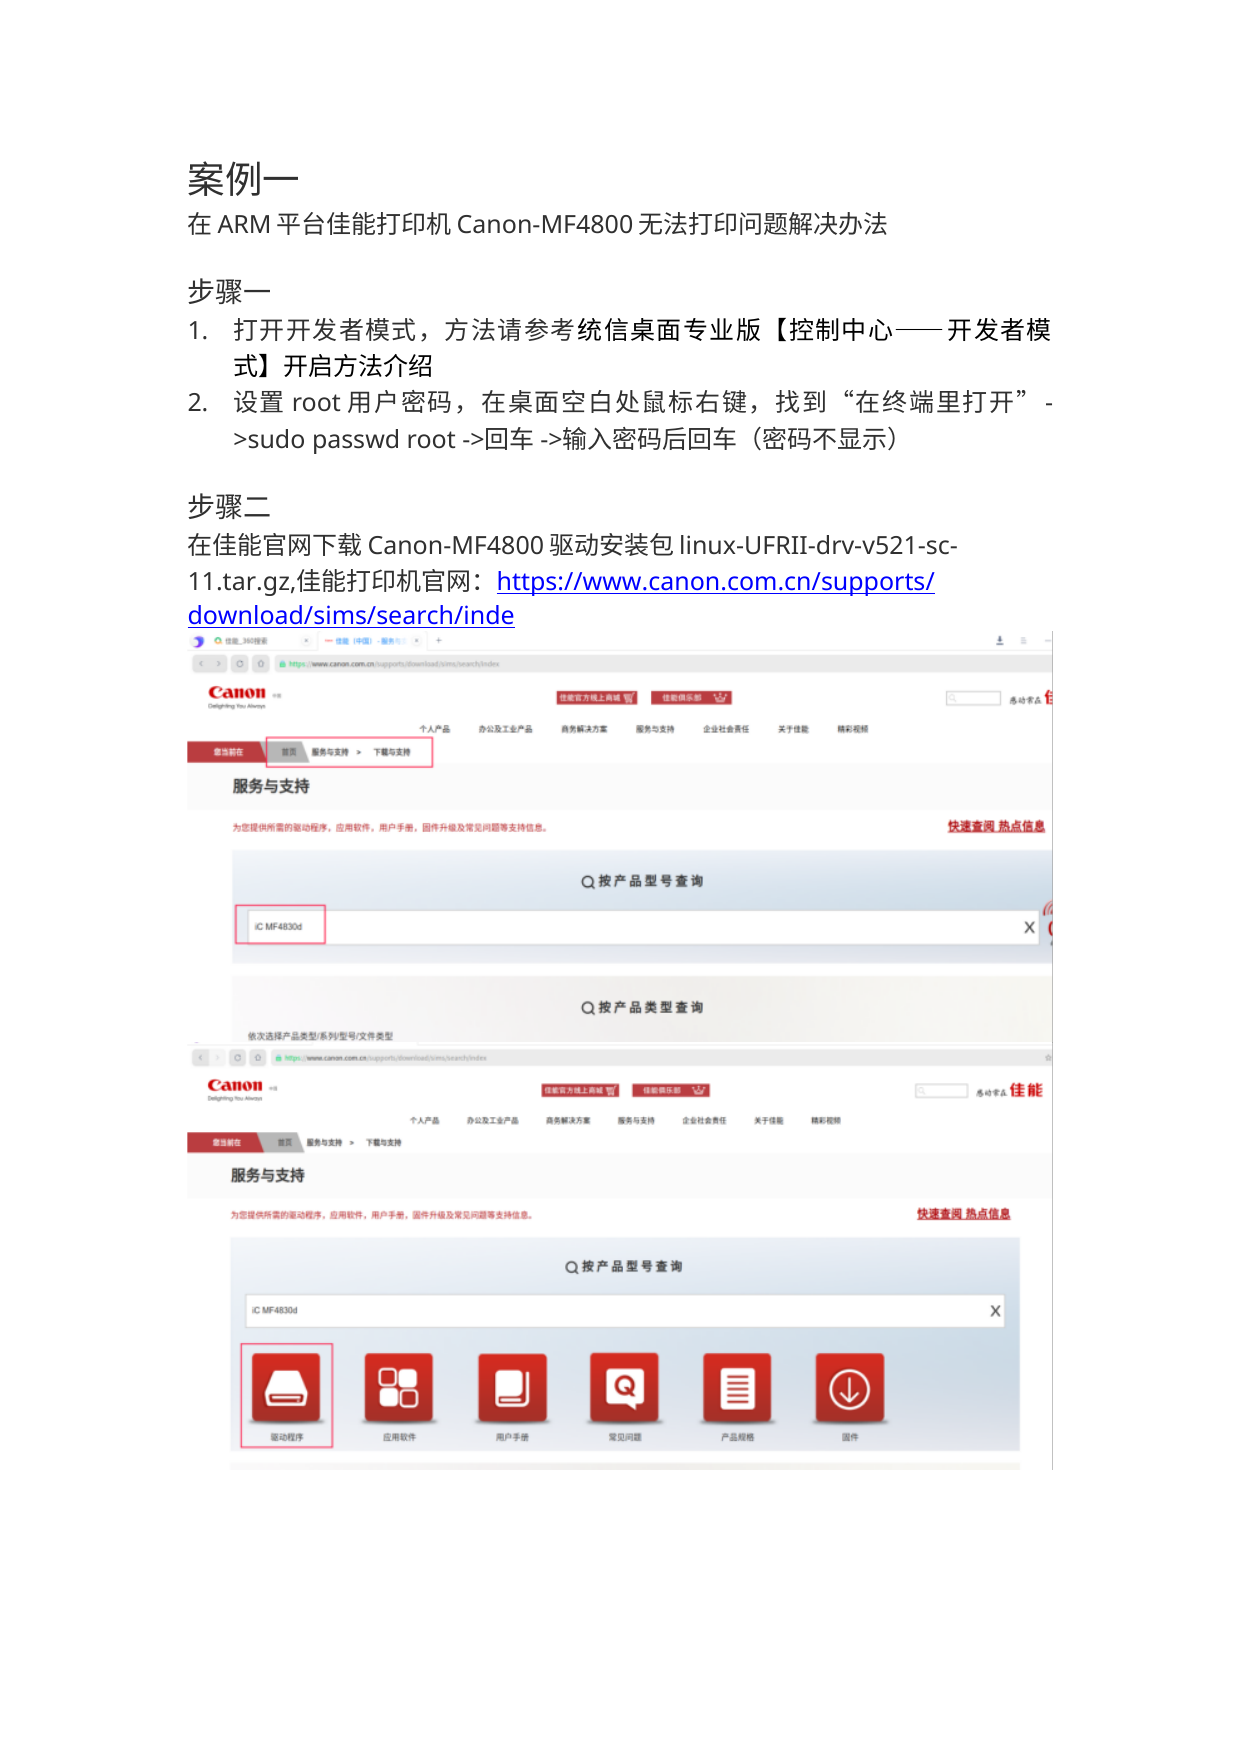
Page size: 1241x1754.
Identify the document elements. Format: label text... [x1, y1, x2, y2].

list 设置root用户密码，在桌面空白处鼠标右键，找到“在终端里打开”->sudo passwd root ->回车 ->输入密码后回车（密码不显示） [187, 383, 1053, 455]
text 步骤一 [187, 270, 1053, 310]
text 案例一 [187, 150, 1053, 204]
picture [187, 631, 1053, 1470]
text 在ARM平台佳能打印机Canon-MF4800无法打印问题解决办法 [187, 204, 1053, 241]
list 打开开发者模式，方法请参考统信桌面专业版【控制中心——开发者模式】开启方法介绍 [187, 310, 1053, 383]
text 步骤二 [187, 484, 1053, 525]
text 在佳能官网下载Canon-MF4800驱动安装包linux-UFRII-drv-v521-sc-11.tar.gz,佳能打印机官网：https://www.canon.com.cn/supports/download/sims/search/inde [187, 525, 1053, 631]
